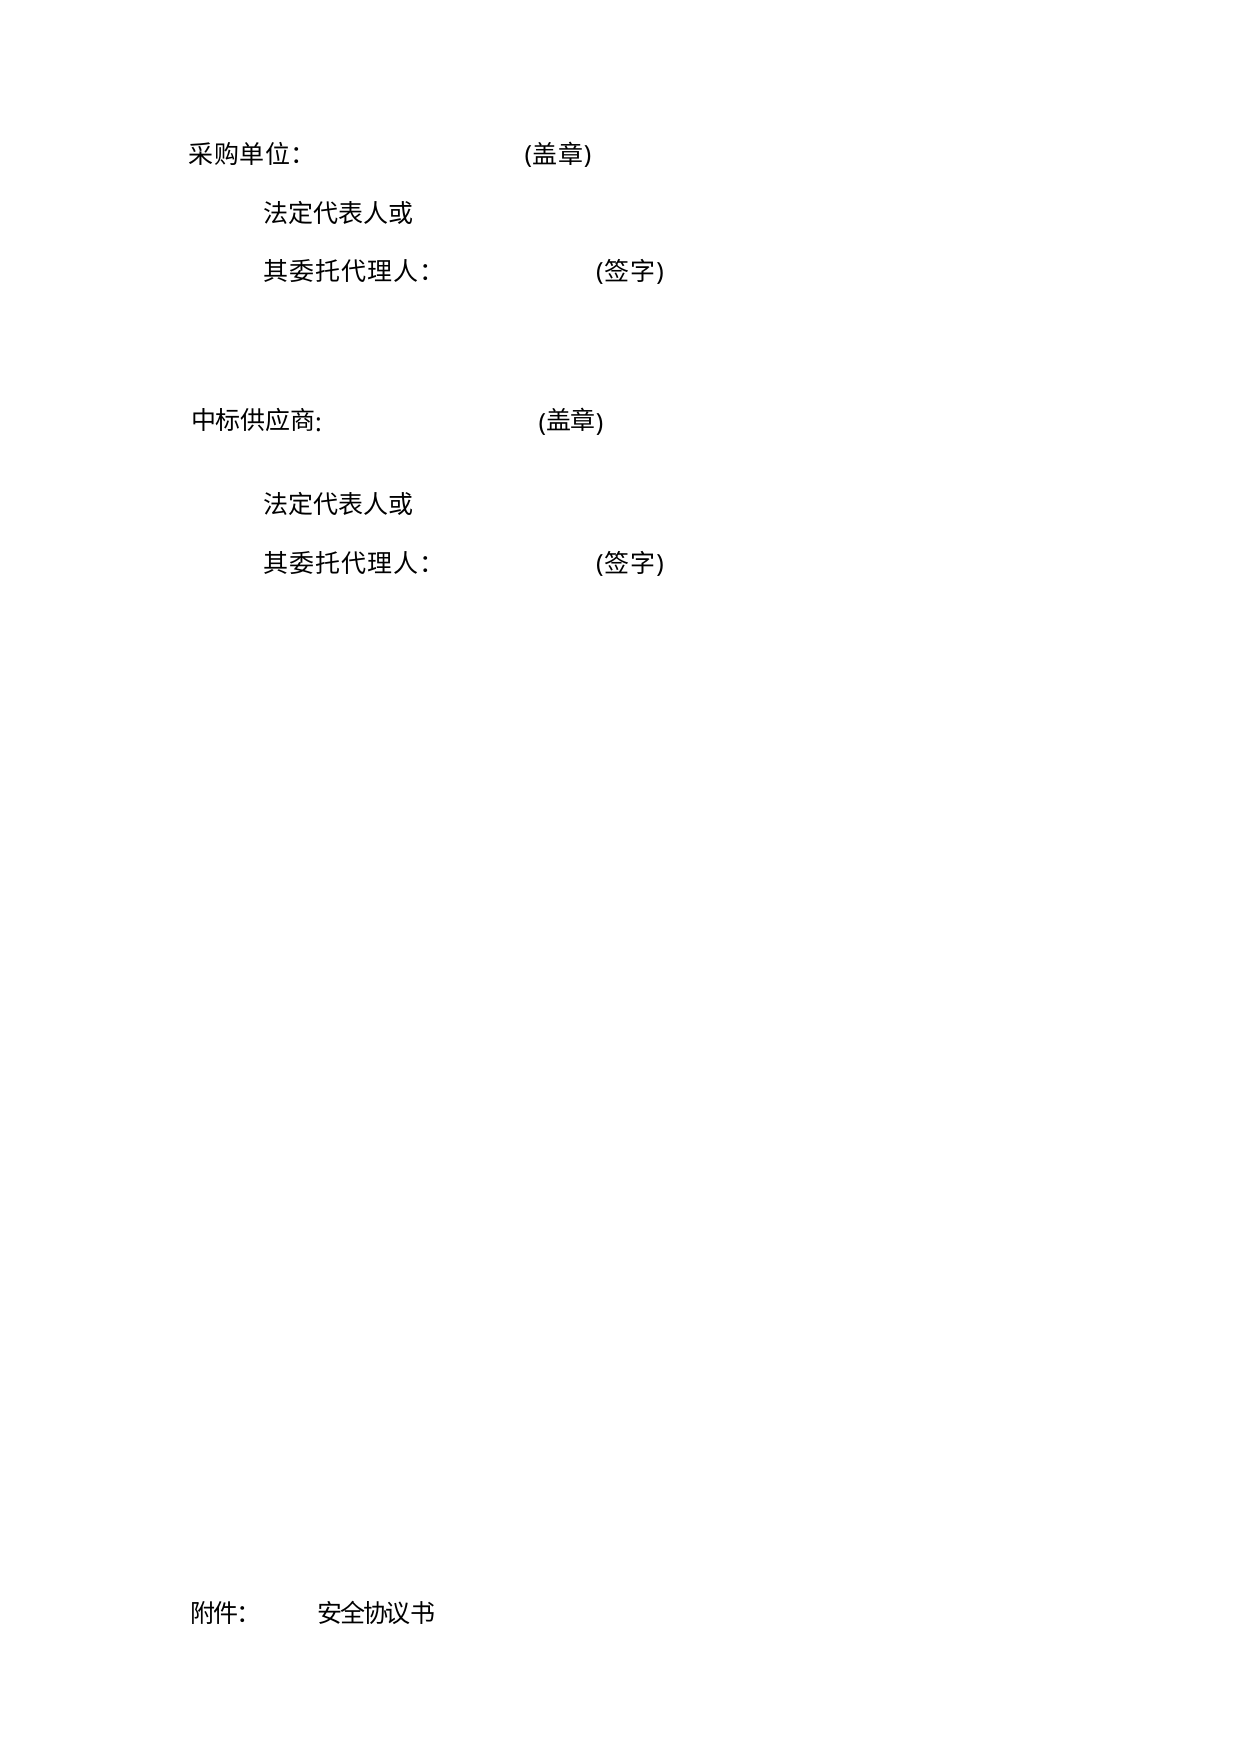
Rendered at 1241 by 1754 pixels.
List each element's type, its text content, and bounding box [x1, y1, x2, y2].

text 其委托代理人： (签字) [264, 526, 1057, 584]
text 采购单位： (盖章) [188, 117, 1057, 176]
text 法定代表人或 [264, 467, 1057, 526]
text 其委托代理人： (签字) [264, 234, 1057, 292]
text 附件： 安全协议书 [191, 1576, 1057, 1634]
text 法定代表人或 [264, 176, 1057, 234]
text 中标供应商: (盖章) [191, 409, 1057, 467]
